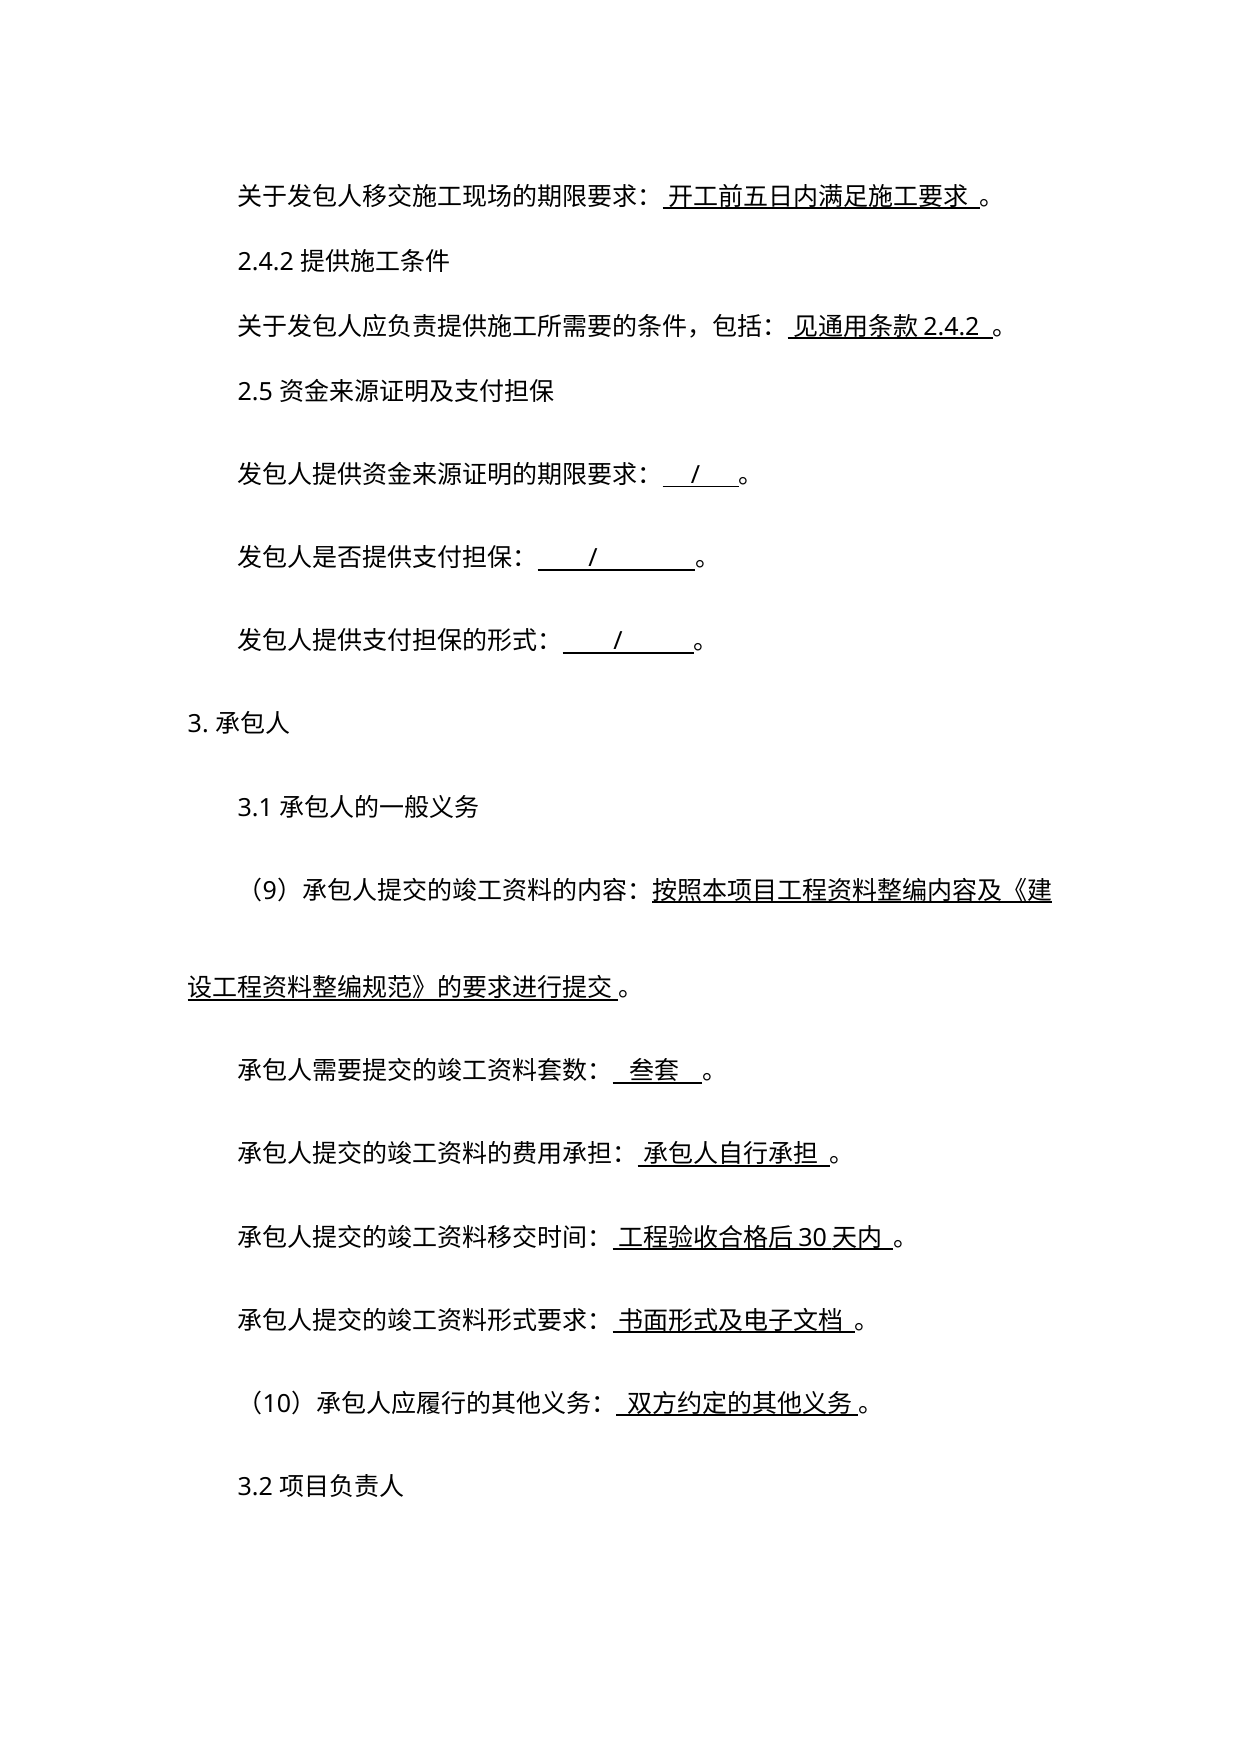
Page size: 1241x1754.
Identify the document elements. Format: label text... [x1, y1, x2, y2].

text 2.5 资金来源证明及支付担保 [187, 357, 1053, 422]
text （10）承包人应履行的其他义务： 双方约定的其他义务 。 [187, 1369, 1053, 1434]
text 关于发包人应负责提供施工所需要的条件，包括： 见通用条款2.4.2 。 [187, 292, 1053, 357]
text 关于发包人移交施工现场的期限要求： 开工前五日内满足施工要求 。 [187, 162, 1053, 227]
text 3.1 承包人的一般义务 [187, 773, 1053, 838]
text 2.4.2 提供施工条件 [187, 227, 1053, 292]
text 3. 承包人 [187, 689, 1053, 754]
text 3.2 项目负责人 [187, 1452, 1053, 1517]
text 承包人提交的竣工资料的费用承担： 承包人自行承担 。 [187, 1119, 1053, 1184]
text 承包人需要提交的竣工资料套数： 叁套 。 [187, 1036, 1053, 1101]
text 发包人是否提供支付担保： / 。 [187, 523, 1053, 588]
text 发包人提供资金来源证明的期限要求： / 。 [187, 440, 1053, 505]
text 发包人提供支付担保的形式： / 。 [187, 606, 1053, 671]
text （9）承包人提交的竣工资料的内容：按照本项目工程资料整编内容及《建设工程资料整编规范》的要求进行提交 。 [187, 856, 1053, 1018]
text 承包人提交的竣工资料形式要求： 书面形式及电子文档 。 [187, 1286, 1053, 1351]
text 承包人提交的竣工资料移交时间： 工程验收合格后30天内 。 [187, 1203, 1053, 1268]
